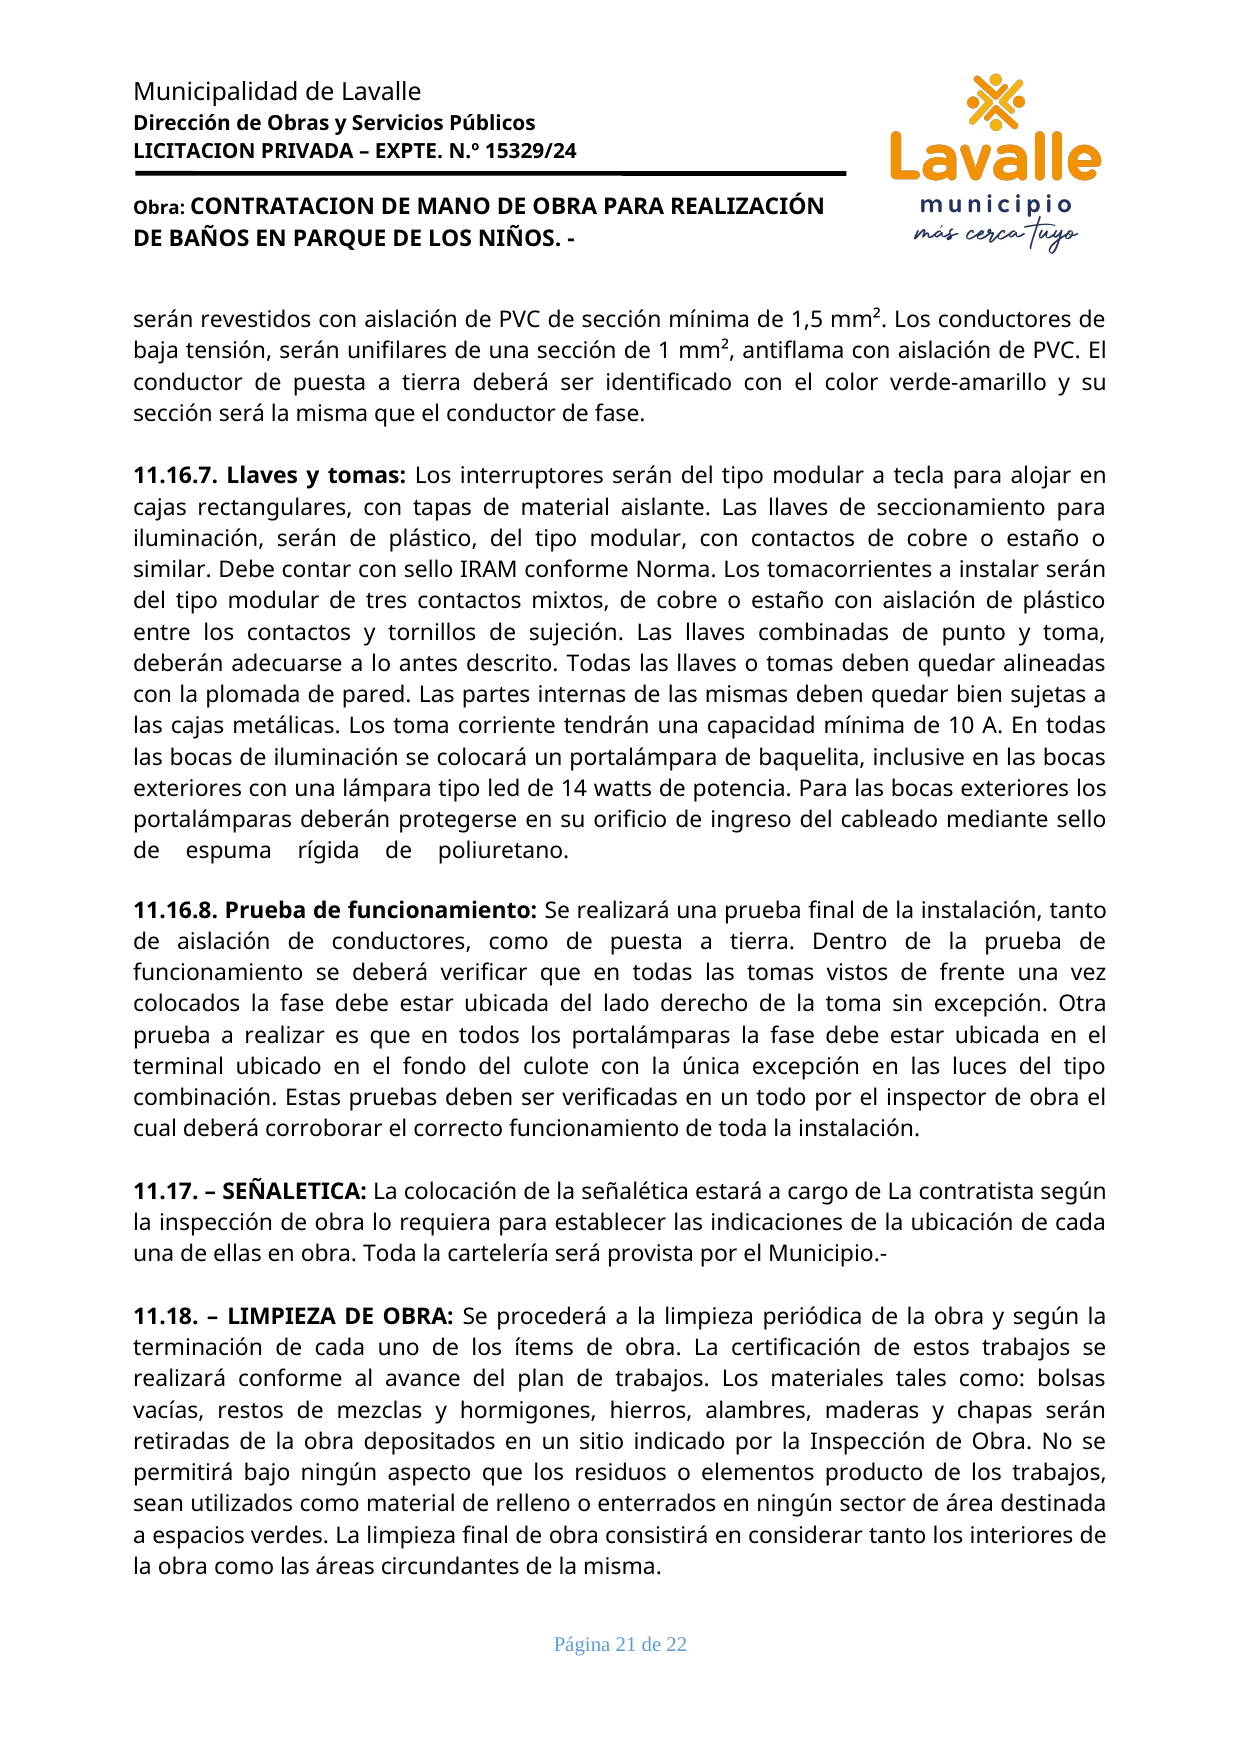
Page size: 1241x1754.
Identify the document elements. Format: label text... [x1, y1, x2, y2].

text 11.16.7. Llaves y tomas: Los interruptores serán del tipo modular a tecla para alojar en cajas rectangulares, con tapas de material aislante. Las llaves de seccionamiento para iluminación, serán de plástico, del tipo modular, con contactos de cobre o estaño o similar. Debe contar con sello IRAM conforme Norma. Los tomacorrientes a instalar serán del tipo modular de tres contactos mixtos, de cobre o estaño con aislación de plástico entre los contactos y tornillos de sujeción. Las llaves combinadas de punto y toma, deberán adecuarse a lo antes descrito. Todas las llaves o tomas deben quedar alineadas con la plomada de pared. Las partes internas de las mismas deben quedar bien sujetas a las cajas metálicas. Los toma corriente tendrán una capacidad mínima de 10 A. En todas las bocas de iluminación se colocará un portalámpara de baquelita, inclusive en las bocas exteriores con una lámpara tipo led de 14 watts de potencia. Para las bocas exteriores los portalámparas deberán protegerse en su orificio de ingreso del cableado mediante sello de espuma rígida de poliuretano. [133, 459, 1107, 894]
text 11.17. – SEÑALETICA: La colocación de la señalética estará a cargo de La contratista según la inspección de obra lo requiera para establecer las indicaciones de la ubicación de cada una de ellas en obra. Toda la cartelería será provista por el Municipio.- [133, 1175, 1107, 1269]
text 11.18. – LIMPIEZA DE OBRA: Se procederá a la limpieza periódica de la obra y según la terminación de cada uno de los ítems de obra. La certificación de estos trabajos se realizará conforme al avance del plan de trabajos. Los materiales tales como: bolsas vacías, restos de mezclas y hormigones, hierros, alambres, maderas y chapas serán retiradas de la obra depositados en un sitio indicado por la Inspección de Obra. No se permitirá bajo ningún aspecto que los residuos o elementos producto de los trabajos, sean utilizados como material de relleno o enterrados en ningún sector de área destinada a espacios verdes. La limpieza final de obra consistirá en considerar tanto los interiores de la obra como las áreas circundantes de la misma. [133, 1300, 1107, 1581]
text 11.16.8. Prueba de funcionamiento: Se realizará una prueba final de la instalación, tanto de aislación de conductores, como de puesta a tierra. Dentro de la prueba de funcionamiento se deberá verificar que en todas las tomas vistos de frente una vez colocados la fase debe estar ubicada del lado derecho de la toma sin excepción. Otra prueba a realizar es que en todos los portalámparas la fase debe estar ubicada en el terminal ubicado en el fondo del culote con la única excepción en las luces del tipo combinación. Estas pruebas deben ser verificadas en un todo por el inspector de obra el cual deberá corroborar el correcto funcionamiento de toda la instalación. [133, 894, 1107, 1144]
picture [884, 47, 1108, 271]
